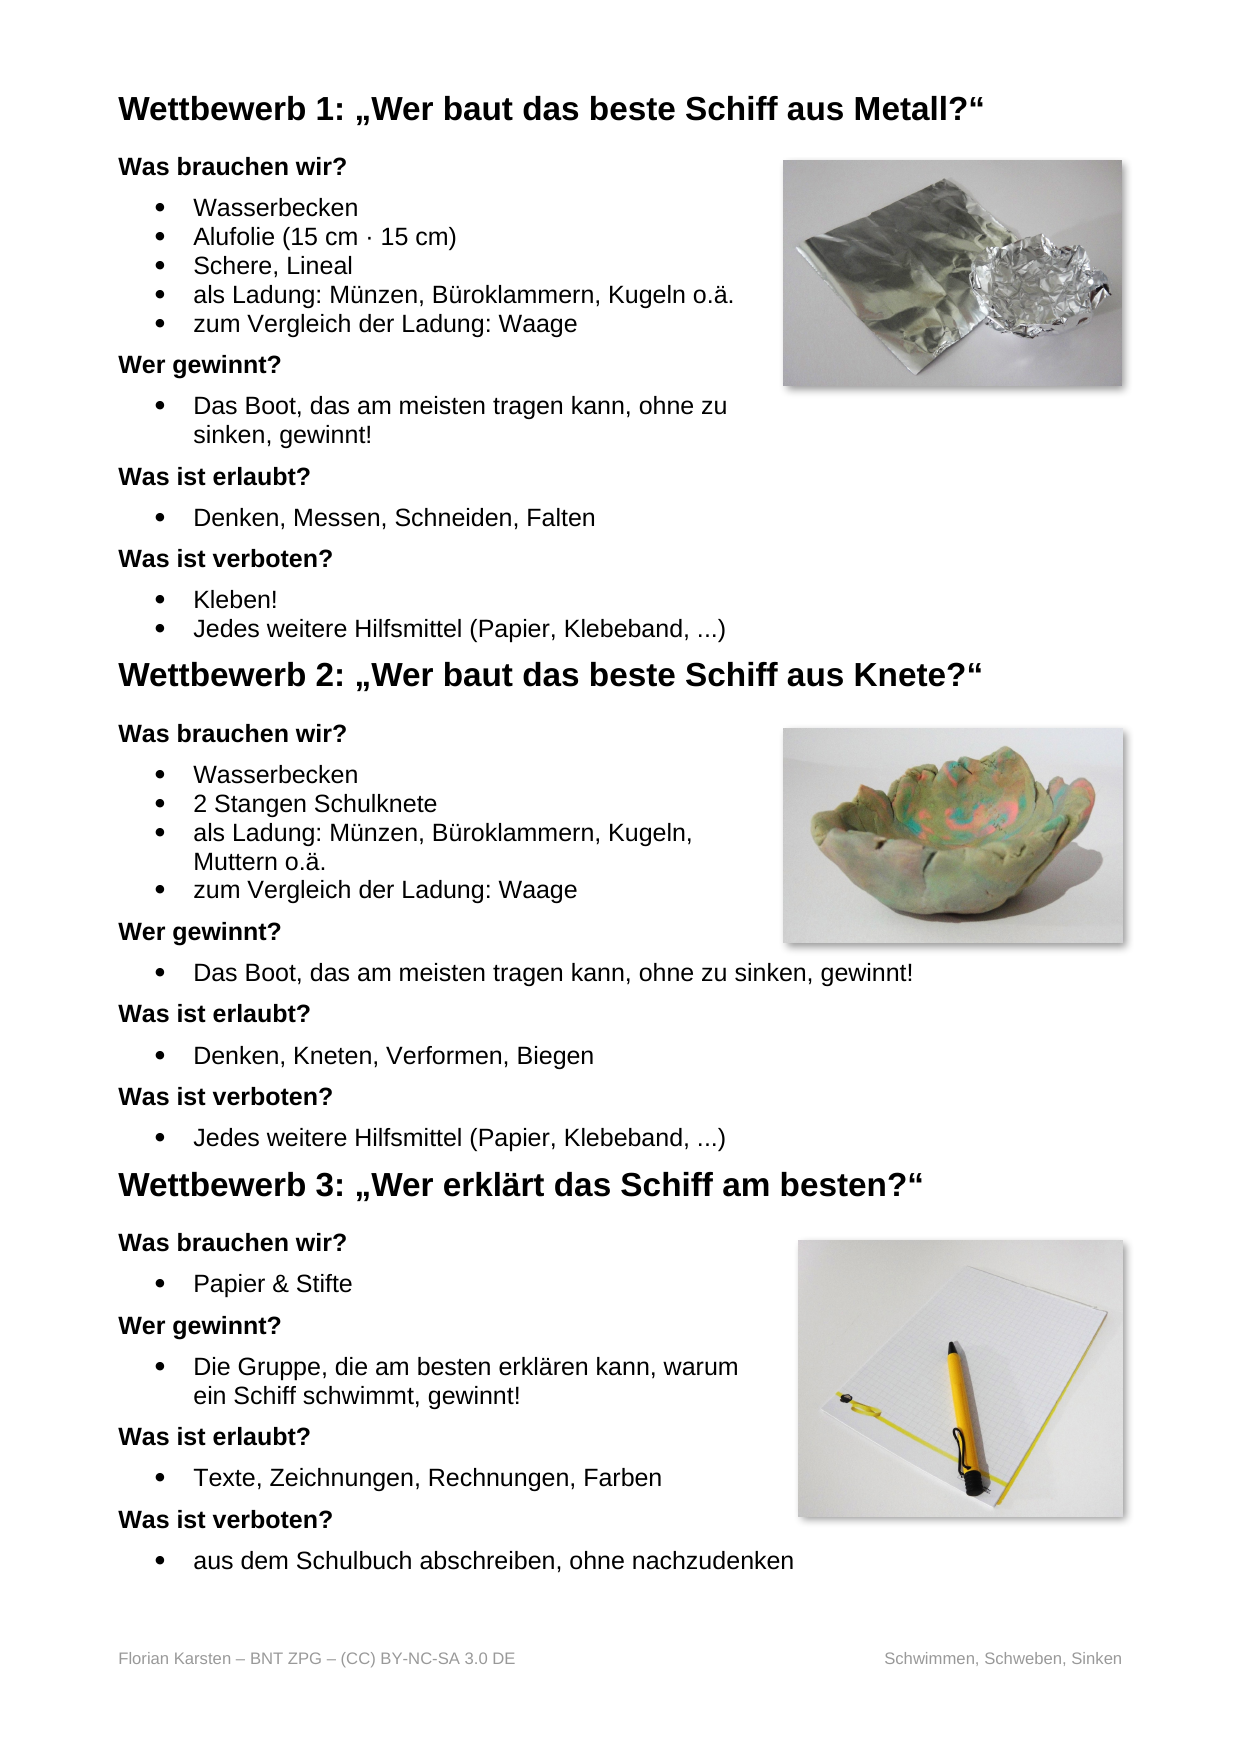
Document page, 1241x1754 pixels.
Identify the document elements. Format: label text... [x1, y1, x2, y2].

picture [798, 1240, 1123, 1517]
list Wasserbecken [156, 760, 781, 789]
list Das Boot, das am meisten tragen kann, ohne zu sinken, gewinnt! [156, 958, 1122, 987]
list zum Vergleich der Ladung: Waage [156, 876, 781, 904]
list Die Gruppe, die am besten erklären kann, warum ein Schiff schwimmt, gewinnt! [156, 1352, 796, 1409]
list Kleben! [156, 585, 1122, 614]
list 2 Stangen Schulknete [156, 789, 781, 818]
text Wer gewinnt? [118, 350, 781, 379]
list Schere, Lineal [156, 251, 781, 280]
list Wasserbecken [156, 193, 781, 222]
text Was ist erlaubt? [118, 1422, 796, 1451]
list Texte, Zeichnungen, Rechnungen, Farben [156, 1463, 796, 1492]
list Denken, Messen, Schneiden, Falten [156, 503, 1122, 532]
text Was brauchen wir? [118, 152, 1122, 181]
list Das Boot, das am meisten tragen kann, ohne zu sinken, gewinnt! [156, 391, 1122, 449]
text Was ist verboten? [118, 544, 1122, 573]
list als Ladung: Münzen, Büroklammern, Kugeln, Muttern o.ä. [156, 818, 781, 876]
text Wer gewinnt? [118, 917, 782, 946]
list Denken, Kneten, Verformen, Biegen [156, 1041, 1122, 1069]
picture [783, 728, 1123, 943]
list aus dem Schulbuch abschreiben, ohne nachzudenken [156, 1546, 1122, 1575]
text Was ist erlaubt? [118, 461, 1122, 490]
subtitle Wettbewerb 3: „Wer erklärt das Schiff am besten?“ [118, 1165, 1122, 1203]
list Alufolie (15 cm · 15 cm) [156, 222, 781, 251]
text Was brauchen wir? [118, 1228, 1122, 1257]
text Was brauchen wir? [118, 719, 1122, 748]
text Was ist erlaubt? [118, 999, 1122, 1028]
text Was ist verboten? [118, 1082, 1122, 1111]
subtitle Wettbewerb 1: „Wer baut das beste Schiff aus Metall?“ [118, 89, 1122, 127]
subtitle Wettbewerb 2: „Wer baut das beste Schiff aus Knete?“ [118, 656, 1122, 694]
list als Ladung: Münzen, Büroklammern, Kugeln o.ä. [156, 280, 781, 309]
list zum Vergleich der Ladung: Waage [156, 309, 781, 338]
list Papier & Stifte [156, 1269, 796, 1298]
text Wer gewinnt? [118, 1311, 796, 1339]
list Jedes weitere Hilfsmittel (Papier, Klebeband, ...) [156, 614, 1122, 643]
list Jedes weitere Hilfsmittel (Papier, Klebeband, ...) [156, 1123, 1122, 1152]
picture [783, 160, 1122, 386]
text Was ist verboten? [118, 1505, 1122, 1533]
